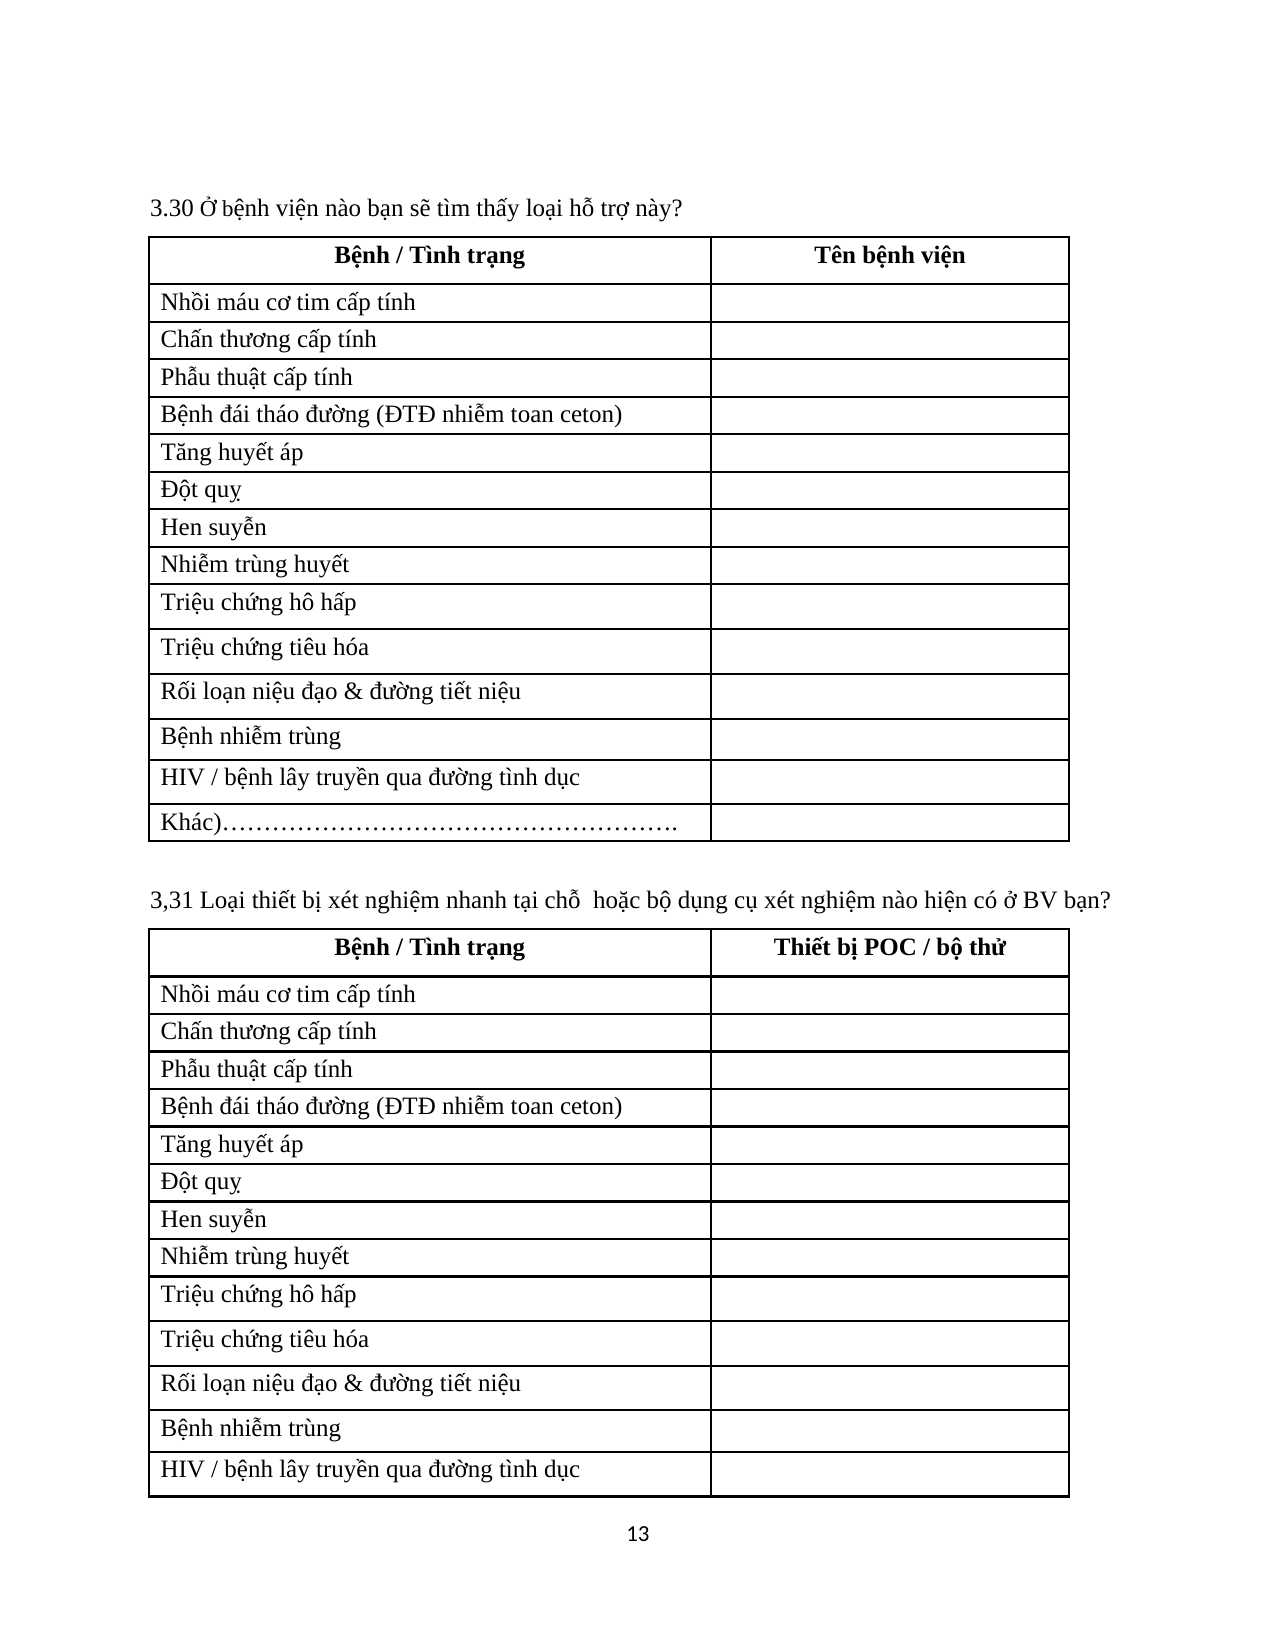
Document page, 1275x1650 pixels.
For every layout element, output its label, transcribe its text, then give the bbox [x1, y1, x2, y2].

table_cell Tăng huyết áp [150, 435, 710, 471]
table_cell [712, 1453, 1068, 1495]
table_cell Nhồi máu cơ tim cấp tính [150, 285, 710, 321]
table_cell Chấn thương cấp tính [150, 1015, 710, 1050]
table_cell [712, 510, 1068, 546]
table_cell [712, 1240, 1068, 1275]
table_cell [712, 548, 1068, 583]
text 3.30 Ở bệnh viện nào bạn sẽ tìm thấy loại hỗ trợ này? [150, 193, 1125, 222]
table_cell HIV / bệnh lây truyền qua đường tình dục [150, 761, 710, 803]
table_cell Triệu chứng hô hấp [150, 585, 710, 628]
table_cell Bệnh đái tháo đường (ĐTĐ nhiễm toan ceton) [150, 398, 710, 433]
table_cell [712, 323, 1068, 358]
table_header Bệnh / Tình trạng [150, 930, 710, 975]
table_cell [712, 1203, 1068, 1238]
table_cell Triệu chứng hô hấp [150, 1278, 710, 1320]
table_header Bệnh / Tình trạng [150, 238, 710, 283]
table_cell Hen suyễn [150, 1203, 710, 1238]
table_header Tên bệnh viện [712, 238, 1068, 283]
table_cell [712, 1322, 1068, 1365]
table_cell [712, 435, 1068, 471]
table_cell Bệnh nhiễm trùng [150, 720, 710, 759]
table_cell [712, 1278, 1068, 1320]
table_cell [712, 1053, 1068, 1088]
table_cell Tăng huyết áp [150, 1128, 710, 1163]
table_cell Nhồi máu cơ tim cấp tính [150, 978, 710, 1013]
table_cell Triệu chứng tiêu hóa [150, 630, 710, 673]
table_cell Hen suyễn [150, 510, 710, 546]
table_cell Chấn thương cấp tính [150, 323, 710, 358]
table_cell [712, 1090, 1068, 1125]
table_cell Phẫu thuật cấp tính [150, 360, 710, 396]
table_cell Bệnh nhiễm trùng [150, 1411, 710, 1451]
table_cell [712, 761, 1068, 803]
table_cell [712, 398, 1068, 433]
table_cell Khác)………………………………………………. [150, 805, 710, 840]
table_cell [712, 473, 1068, 508]
table_cell [712, 360, 1068, 396]
table_cell [712, 630, 1068, 673]
table_cell Bệnh đái tháo đường (ĐTĐ nhiễm toan ceton) [150, 1090, 710, 1125]
table_cell HIV / bệnh lây truyền qua đường tình dục [150, 1453, 710, 1495]
table_cell [712, 978, 1068, 1013]
table_cell [712, 805, 1068, 840]
table_cell Rối loạn niệu đạo & đường tiết niệu [150, 675, 710, 717]
table_cell [712, 1367, 1068, 1409]
table_cell Rối loạn niệu đạo & đường tiết niệu [150, 1367, 710, 1409]
table_cell [712, 1411, 1068, 1451]
table_cell Phẫu thuật cấp tính [150, 1053, 710, 1088]
table_header Thiết bị POC / bộ thử [712, 930, 1068, 975]
text 3,31 Loại thiết bị xét nghiệm nhanh tại chỗ hoặc bộ dụng cụ xét nghiệm nào hiện có ở BV bạn? [150, 885, 1125, 914]
table_cell Nhiễm trùng huyết [150, 1240, 710, 1275]
table_cell [712, 1165, 1068, 1200]
table_cell Đột quỵ [150, 473, 710, 508]
table_cell [712, 720, 1068, 759]
table_cell [712, 285, 1068, 321]
table_cell [712, 1015, 1068, 1050]
table_cell Đột quỵ [150, 1165, 710, 1200]
table_cell [712, 675, 1068, 717]
table_cell [712, 1128, 1068, 1163]
table_cell Triệu chứng tiêu hóa [150, 1322, 710, 1365]
table_cell [712, 585, 1068, 628]
table_cell Nhiễm trùng huyết [150, 548, 710, 583]
